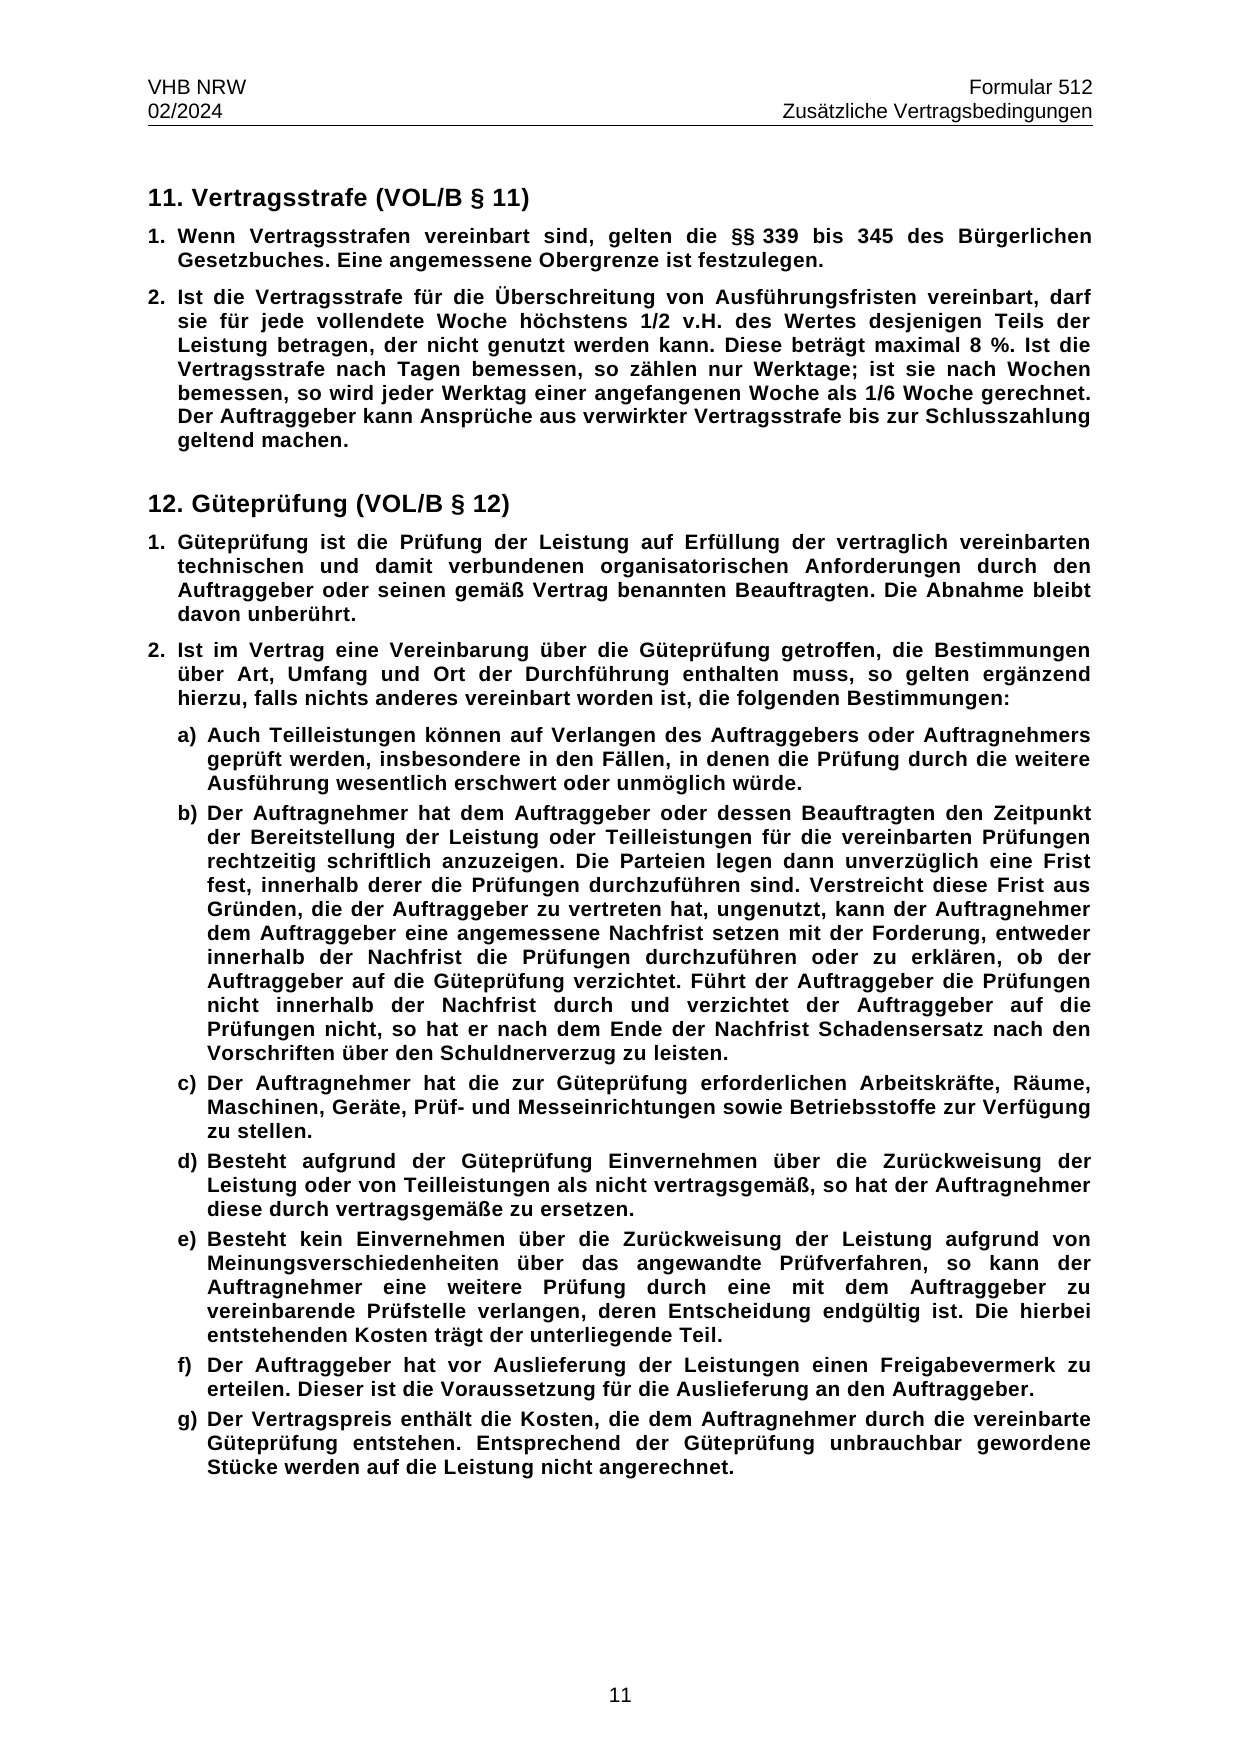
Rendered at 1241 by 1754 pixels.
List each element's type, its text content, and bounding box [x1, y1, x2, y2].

text 12. Güteprüfung (VOL/B § 12) [148, 489, 1092, 517]
text 2. Ist im Vertrag eine Vereinbarung über die Güteprüfung getroffen, die Bestimmungen über Art, Umfang und Ort der Durchführung enthalten muss, so gelten ergänzend hierzu, falls nichts anderes vereinbart worden ist, die folgenden Bestimmungen: [148, 638, 1092, 710]
text 1. Wenn Vertragsstrafen vereinbart sind, gelten die §§ 339 bis 345 des Bürgerlichen Gesetzbuches. Eine angemessene Obergrenze ist festzulegen. [148, 224, 1092, 272]
text g) Der Vertragspreis enthält die Kosten, die dem Auftragnehmer durch die vereinbarte Güteprüfung entstehen. Entsprechend der Güteprüfung unbrauchbar gewordene Stücke werden auf die Leistung nicht angerechnet. [177, 1407, 1092, 1479]
text b) Der Auftragnehmer hat dem Auftraggeber oder dessen Beauftragten den Zeitpunkt der Bereitstellung der Leistung oder Teilleistungen für die vereinbarten Prüfungen rechtzeitig schriftlich anzuzeigen. Die Parteien legen dann unverzüglich eine Frist fest, innerhalb derer die Prüfungen durchzuführen sind. Verstreicht diese Frist aus Gründen, die der Auftraggeber zu vertreten hat, ungenutzt, kann der Auftragnehmer dem Auftraggeber eine angemessene Nachfrist setzen mit der Forderung, entweder innerhalb der Nachfrist die Prüfungen durchzuführen oder zu erklären, ob der Auftraggeber auf die Güteprüfung verzichtet. Führt der Auftraggeber die Prüfungen nicht innerhalb der Nachfrist durch und verzichtet der Auftraggeber auf die Prüfungen nicht, so hat er nach dem Ende der Nachfrist Schadensersatz nach den Vorschriften über den Schuldnerverzug zu leisten. [177, 801, 1092, 1064]
text d) Besteht aufgrund der Güteprüfung Einvernehmen über die Zurückweisung der Leistung oder von Teilleistungen als nicht vertragsgemäß, so hat der Auftragnehmer diese durch vertragsgemäße zu ersetzen. [177, 1149, 1092, 1221]
text a) Auch Teilleistungen können auf Verlangen des Auftraggebers oder Auftragnehmers geprüft werden, insbesondere in den Fällen, in denen die Prüfung durch die weitere Ausführung wesentlich erschwert oder unmöglich würde. [177, 723, 1092, 794]
text f) Der Auftraggeber hat vor Auslieferung der Leistungen einen Freigabevermerk zu erteilen. Dieser ist die Voraussetzung für die Auslieferung an den Auftraggeber. [177, 1353, 1092, 1401]
text e) Besteht kein Einvernehmen über die Zurückweisung der Leistung aufgrund von Meinungsverschiedenheiten über das angewandte Prüfverfahren, so kann der Auftragnehmer eine weitere Prüfung durch eine mit dem Auftraggeber zu vereinbarende Prüfstelle verlangen, deren Entscheidung endgültig ist. Die hierbei entstehenden Kosten trägt der unterliegende Teil. [177, 1227, 1092, 1347]
text 2. Ist die Vertragsstrafe für die Überschreitung von Ausführungsfristen vereinbart, darf sie für jede vollendete Woche höchstens 1/2 v.H. des Wertes desjenigen Teils der Leistung betragen, der nicht genutzt werden kann. Diese beträgt maximal 8 %. Ist die Vertragsstrafe nach Tagen bemessen, so zählen nur Werktage; ist sie nach Wochen bemessen, so wird jeder Werktag einer angefangenen Woche als 1/6 Woche gerechnet. Der Auftraggeber kann Ansprüche aus verwirkter Vertragsstrafe bis zur Schlusszahlung geltend machen. [148, 284, 1092, 452]
text 11. Vertragsstrafe (VOL/B § 11) [148, 183, 1092, 212]
text 1. Güteprüfung ist die Prüfung der Leistung auf Erfüllung der vertraglich vereinbarten technischen und damit verbundenen organisatorischen Anforderungen durch den Auftraggeber oder seinen gemäß Vertrag benannten Beauftragten. Die Abnahme bleibt davon unberührt. [148, 530, 1092, 626]
text c) Der Auftragnehmer hat die zur Güteprüfung erforderlichen Arbeitskräfte, Räume, Maschinen, Geräte, Prüf- und Messeinrichtungen sowie Betriebsstoffe zur Verfügung zu stellen. [177, 1071, 1092, 1142]
